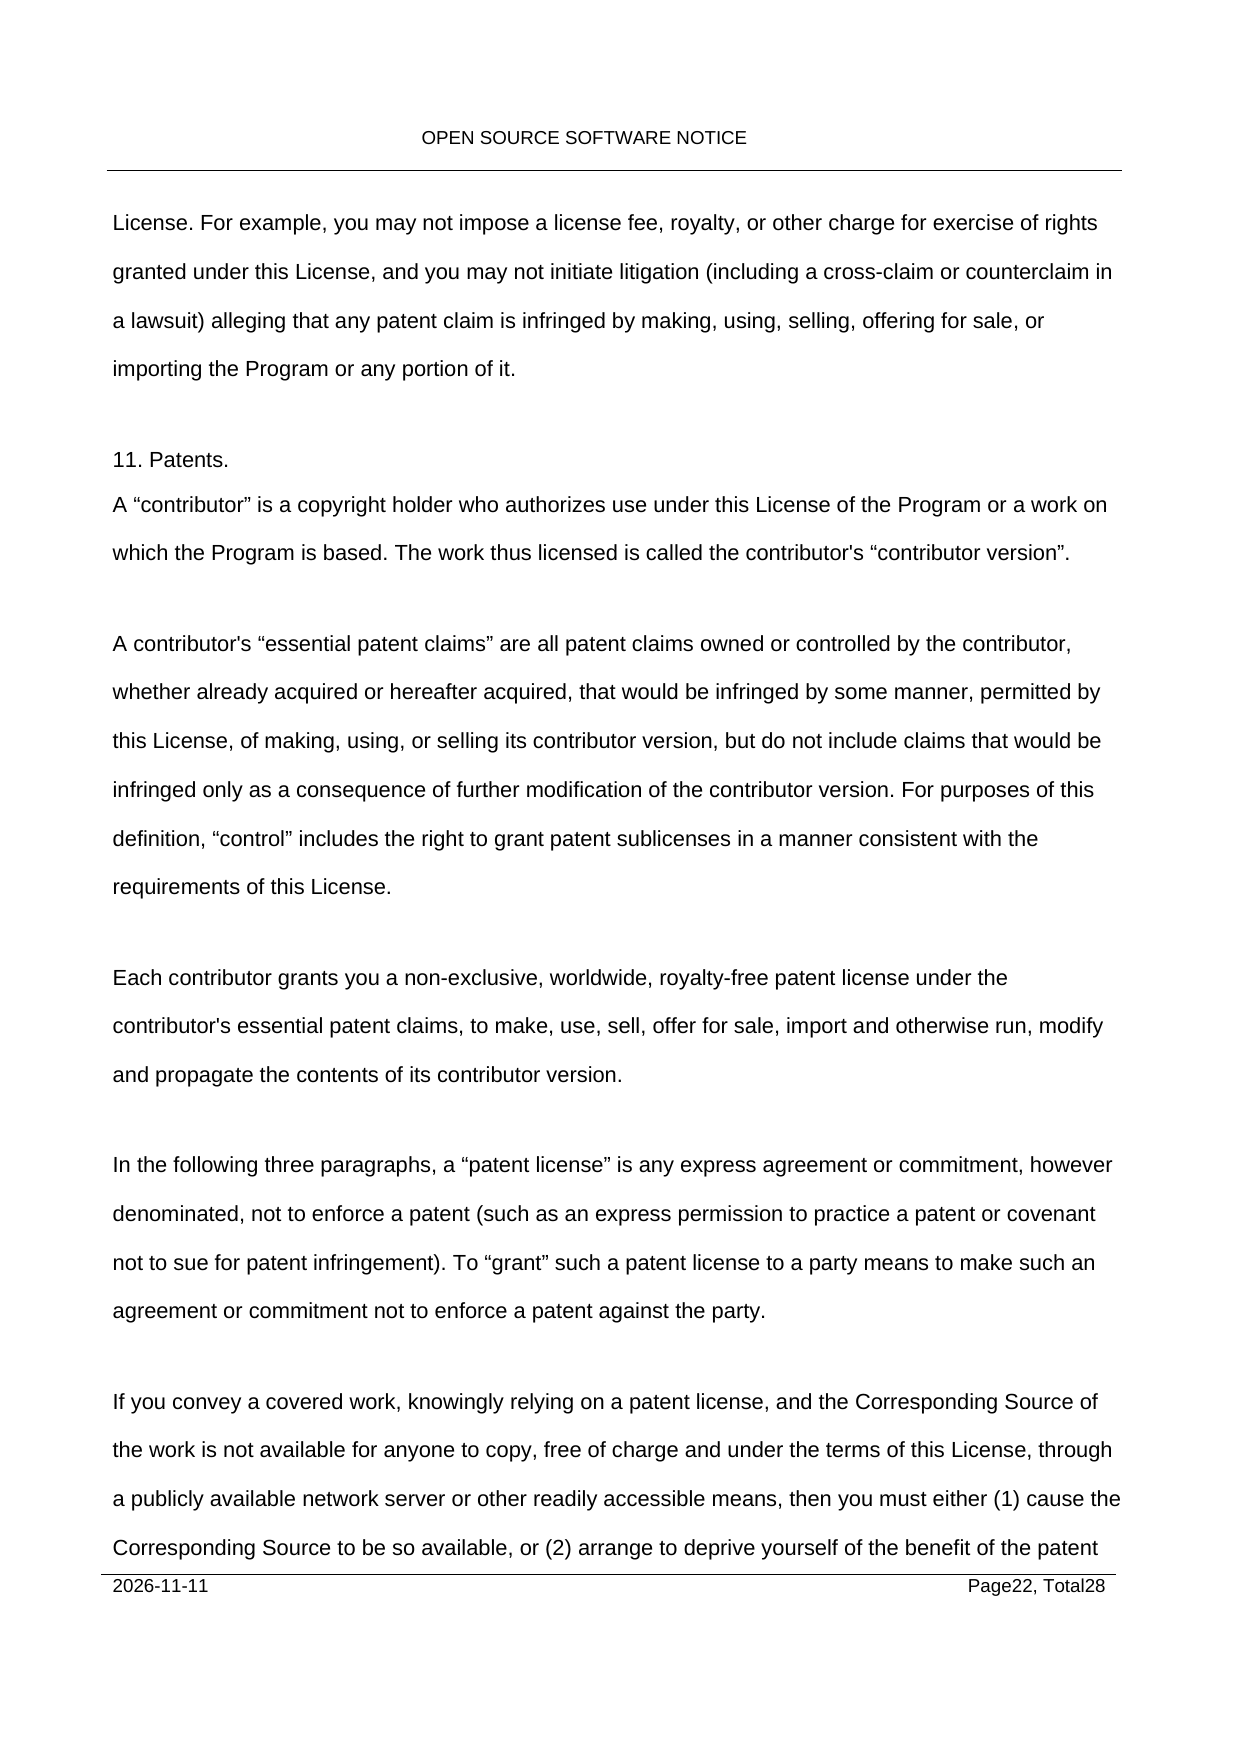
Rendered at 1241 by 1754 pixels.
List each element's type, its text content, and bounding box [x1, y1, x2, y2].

text A contributor's “essential patent claims” are all patent claims owned or controlled by the contributor, whether already acquired or hereafter acquired, that would be infringed by some manner, permitted by this License, of making, using, or selling its contributor version, but do not include claims that would be infringed only as a consequence of further modification of the contributor version. For purposes of this definition, “control” includes the right to grant patent sublicenses in a manner consistent with the requirements of this License. [112, 627, 1128, 903]
text In the following three paragraphs, a “patent license” is any express agreement or commitment, however denominated, not to enforce a patent (such as an express permission to practice a patent or covenant not to sue for patent infringement). To “grant” such a patent license to a party means to make such an agreement or commitment not to enforce a patent against the party. [112, 1148, 1128, 1327]
text A “contributor” is a copyright holder who authorizes use under this License of the Program or a work on which the Program is based. The work thus licensed is called the contributor's “contributor version”. [112, 488, 1128, 569]
text 11. Patents. [112, 443, 1128, 475]
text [112, 206, 1128, 385]
text Each contributor grants you a non-exclusive, worldwide, royalty-free patent license under the contributor's essential patent claims, to make, use, sell, offer for sale, import and otherwise run, modify and propagate the contents of its contributor version. [112, 961, 1128, 1091]
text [112, 1385, 1128, 1564]
